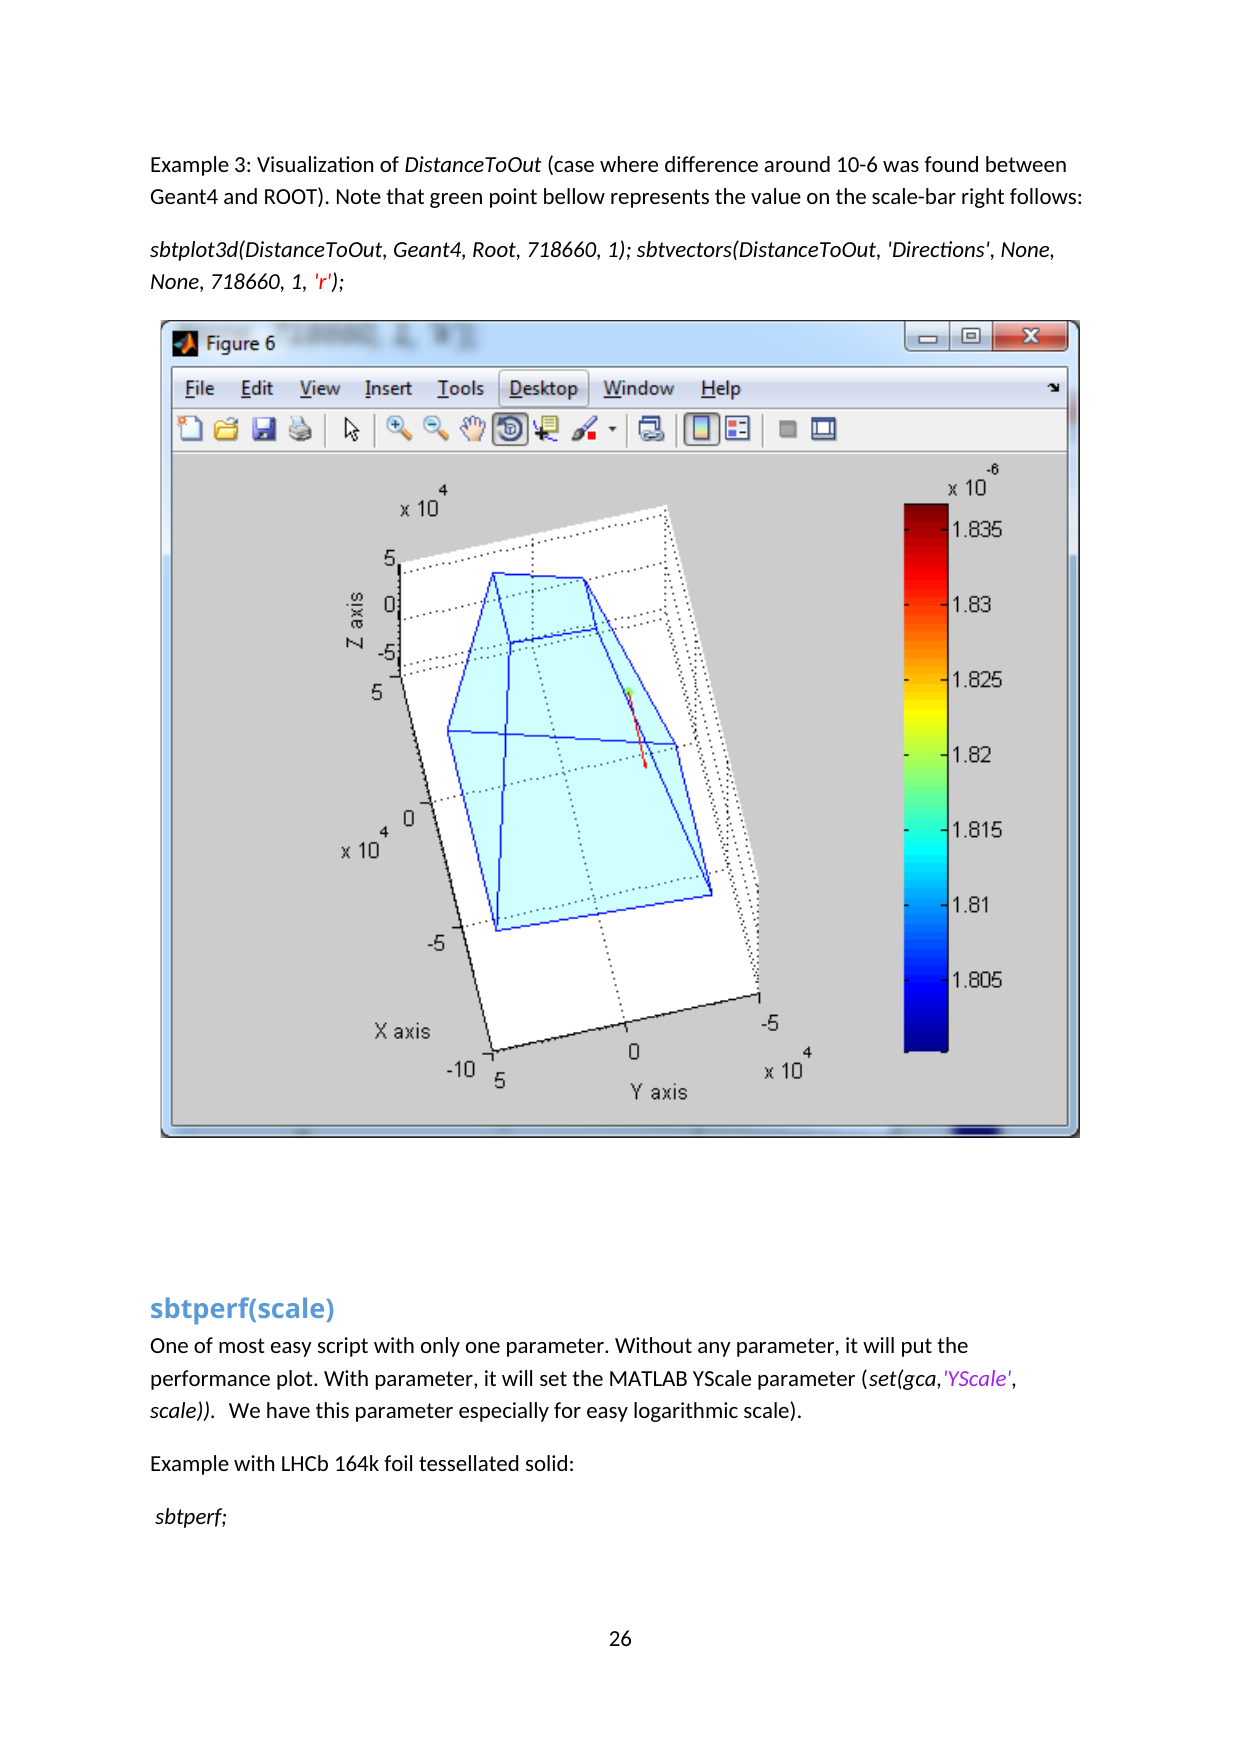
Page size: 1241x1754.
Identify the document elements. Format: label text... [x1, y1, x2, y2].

text Example 3: Visualization of DistanceToOut (case where difference around 10-6 was found between Geant4 and ROOT). Note that green point bellow represents the value on the scale-bar right follows: [150, 150, 1090, 210]
picture [160, 320, 1080, 1138]
text sbtplot3d(DistanceToOut, Geant4, Root, 718660, 1); sbtvectors(DistanceToOut, 'Directions', None, None, 718660, 1, 'r'); [150, 235, 1090, 295]
text Example with LHCb 164k foil tessellated solid: [150, 1449, 1090, 1477]
subtitle sbtperf(scale) [150, 1289, 1090, 1326]
text sbtperf; [150, 1502, 1090, 1531]
text One of most easy script with only one parameter. Without any parameter, it will put the performance plot. With parameter, it will set the MATLAB YScale parameter (set(gca,'YScale', scale)). We have this parameter especially for easy logarithmic scale). [150, 1331, 1090, 1424]
